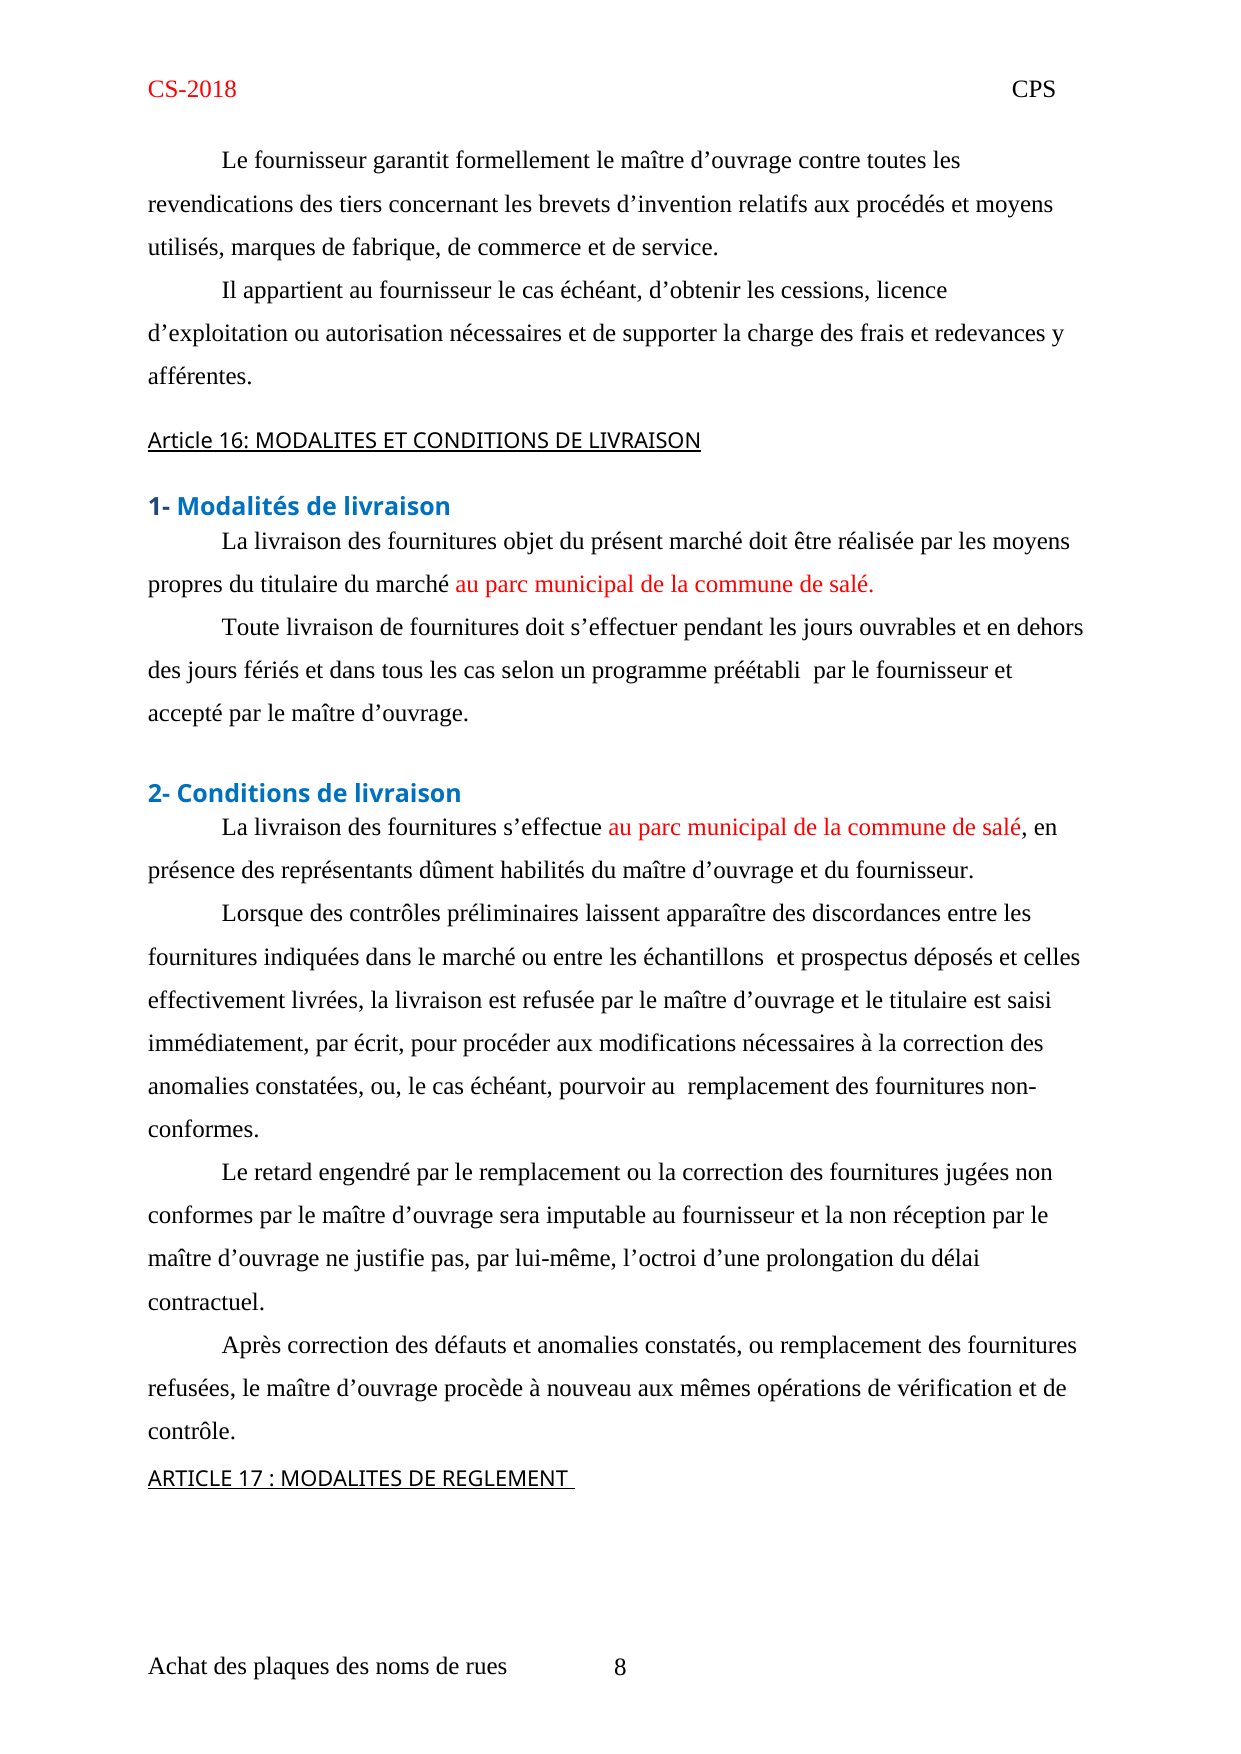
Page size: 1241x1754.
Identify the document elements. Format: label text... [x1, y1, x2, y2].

text La livraison des fournitures s’effectue au parc municipal de la commune de salé, en présence des représentants dûment habilités du maître d’ouvrage et du fournisseur. [148, 812, 1093, 884]
text ARTICLE 17 : MODALITES DE REGLEMENT [148, 1459, 1093, 1493]
text 2- Conditions de livraison [148, 762, 1093, 812]
text La livraison des fournitures objet du présent marché doit être réalisée par les moyens propres du titulaire du marché au parc municipal de la commune de salé. [148, 526, 1093, 598]
text Le retard engendré par le remplacement ou la correction des fournitures jugées non conformes par le maître d’ouvrage sera imputable au fournisseur et la non réception par le maître d’ouvrage ne justifie pas, par lui-même, l’octroi d’une prolongation du délai contractuel. [148, 1157, 1093, 1315]
text Toute livraison de fournitures doit s’effectuer pendant les jours ouvrables et en dehors des jours fériés et dans tous les cas selon un programme préétabli par le fournisseur et accepté par le maître d’ouvrage. [148, 612, 1093, 727]
text Le fournisseur garantit formellement le maître d’ouvrage contre toutes les revendications des tiers concernant les brevets d’invention relatifs aux procédés et moyens utilisés, marques de fabrique, de commerce et de service. [148, 146, 1093, 261]
subtitle Article 16: MODALITES ET CONDITIONS DE LIVRAISON [148, 425, 1093, 455]
text Il appartient au fournisseur le cas échéant, d’obtenir les cessions, licence d’exploitation ou autorisation nécessaires et de supporter la charge des frais et redevances y afférentes. [148, 275, 1093, 390]
text 1- Modalités de livraison [148, 476, 1093, 526]
text Après correction des défauts et anomalies constatés, ou remplacement des fournitures refusées, le maître d’ouvrage procède à nouveau aux mêmes opérations de vérification et de contrôle. [148, 1330, 1093, 1445]
text Lorsque des contrôles préliminaires laissent apparaître des discordances entre les fournitures indiquées dans le marché ou entre les échantillons et prospectus déposés et celles effectivement livrées, la livraison est refusée par le maître d’ouvrage et le titulaire est saisi immédiatement, par écrit, pour procéder aux modifications nécessaires à la correction des anomalies constatées, ou, le cas échéant, pourvoir au remplacement des fournitures non-conformes. [148, 898, 1093, 1143]
